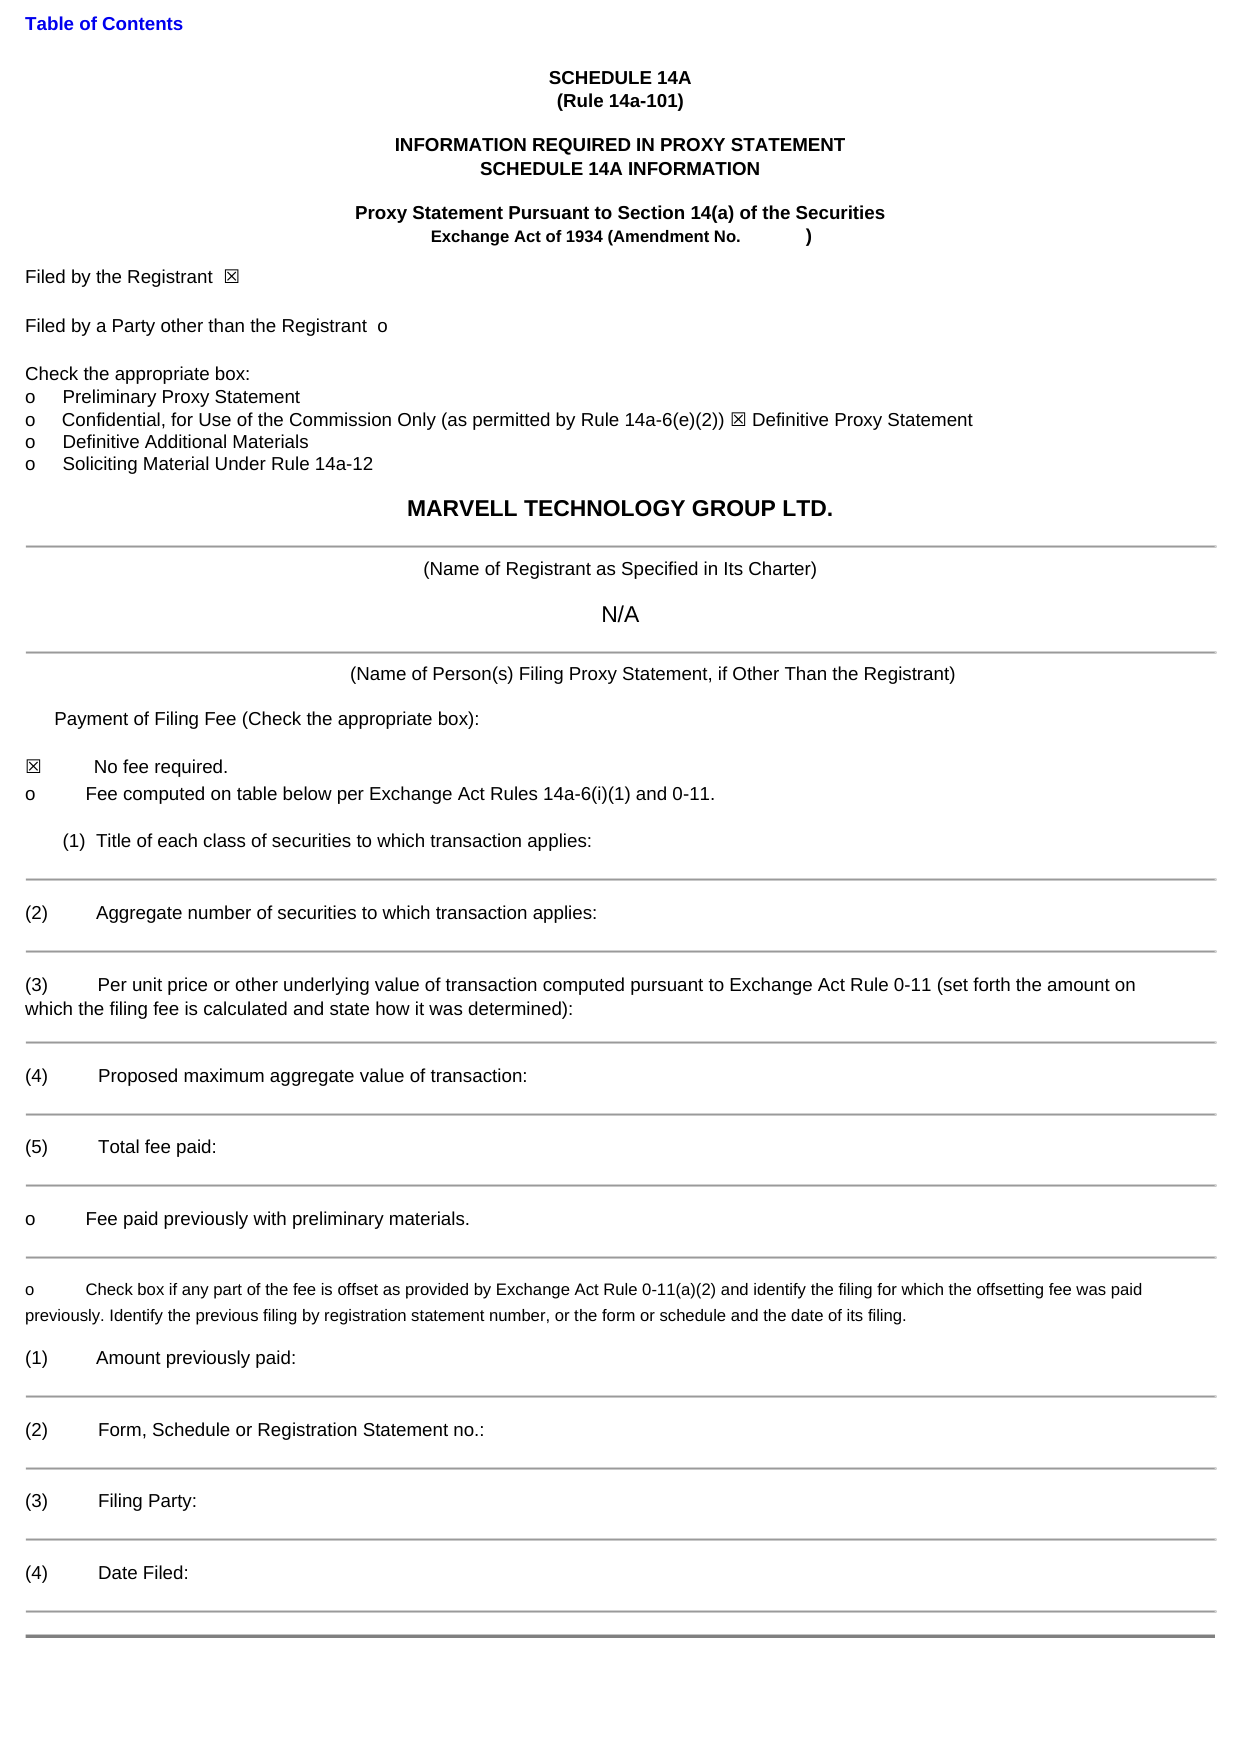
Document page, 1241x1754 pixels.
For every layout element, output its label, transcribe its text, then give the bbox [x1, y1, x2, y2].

picture [25, 1183, 1217, 1189]
list Form, Schedule or Registration Statement no.: [25, 1419, 1182, 1440]
text (Name of Person(s) Filing Proxy Statement, if Other Than the Registrant) [350, 663, 1182, 685]
picture [25, 877, 1217, 883]
list Confidential, for Use of the Commission Only (as permitted by Rule 14a-6(e)(2)) ☒ Definitive Proxy Statement [25, 408, 1182, 431]
text Proxy Statement Pursuant to Section 14(a) of the Securities [25, 202, 1215, 223]
text SCHEDULE 14A [25, 67, 1215, 88]
picture [25, 1254, 1217, 1261]
picture [25, 1634, 1215, 1638]
picture [25, 543, 1217, 550]
list Date Filed: [25, 1562, 1182, 1583]
list Amount previously paid: [25, 1347, 1182, 1368]
list Check box if any part of the fee is offset as provided by Exchange Act Rule 0-11(a)(2) and identify the filing for which the offsetting fee was paid previously. Identify the previous filing by registration statement number, or the form or schedule and the date of its filing. [25, 1280, 1182, 1325]
text Payment of Filing Fee (Check the appropriate box): [54, 708, 1182, 730]
list Total fee paid: [25, 1136, 1182, 1158]
text Filed by a Party other than the Registrant o [25, 315, 1182, 336]
text Table of Contents [25, 13, 1182, 34]
picture [25, 1039, 1217, 1046]
list Fee computed on table below per Exchange Act Rules 14a-6(i)(1) and 0-11. [25, 782, 1182, 804]
text Filed by the Registrant ☒ [25, 266, 1182, 288]
list Preliminary Proxy Statement [25, 386, 1182, 407]
picture [25, 948, 1217, 954]
picture [25, 1608, 1217, 1615]
picture [25, 1111, 1217, 1117]
list Filing Party: [25, 1490, 1182, 1512]
list Definitive Additional Materials [25, 431, 1182, 453]
text (1) Title of each class of securities to which transaction applies: [62, 830, 1182, 852]
list Proposed maximum aggregate value of transaction: [25, 1065, 1182, 1086]
list Per unit price or other underlying value of transaction computed pursuant to Exchange Act Rule 0-11 (set forth the amount on which the filing fee is calculated and state how it was determined): [25, 974, 1182, 1019]
list Fee paid previously with preliminary materials. [25, 1208, 1182, 1230]
text (Rule 14a-101) [25, 90, 1215, 112]
text Exchange Act of 1934 (Amendment No. ) [25, 225, 1217, 247]
list Soliciting Material Under Rule 14a-12 [25, 453, 1182, 474]
list No fee required. [25, 753, 1182, 779]
picture [25, 1537, 1217, 1543]
text N/A [25, 601, 1215, 628]
picture [25, 1393, 1217, 1399]
list Aggregate number of securities to which transaction applies: [25, 902, 1182, 924]
text INFORMATION REQUIRED IN PROXY STATEMENT [25, 134, 1215, 156]
text Check the appropriate box: [25, 362, 1182, 384]
picture [25, 1465, 1217, 1471]
picture [25, 649, 1217, 655]
text MARVELL TECHNOLOGY GROUP LTD. [25, 495, 1215, 522]
text (Name of Registrant as Specified in Its Charter) [25, 558, 1215, 579]
text SCHEDULE 14A INFORMATION [25, 158, 1215, 179]
